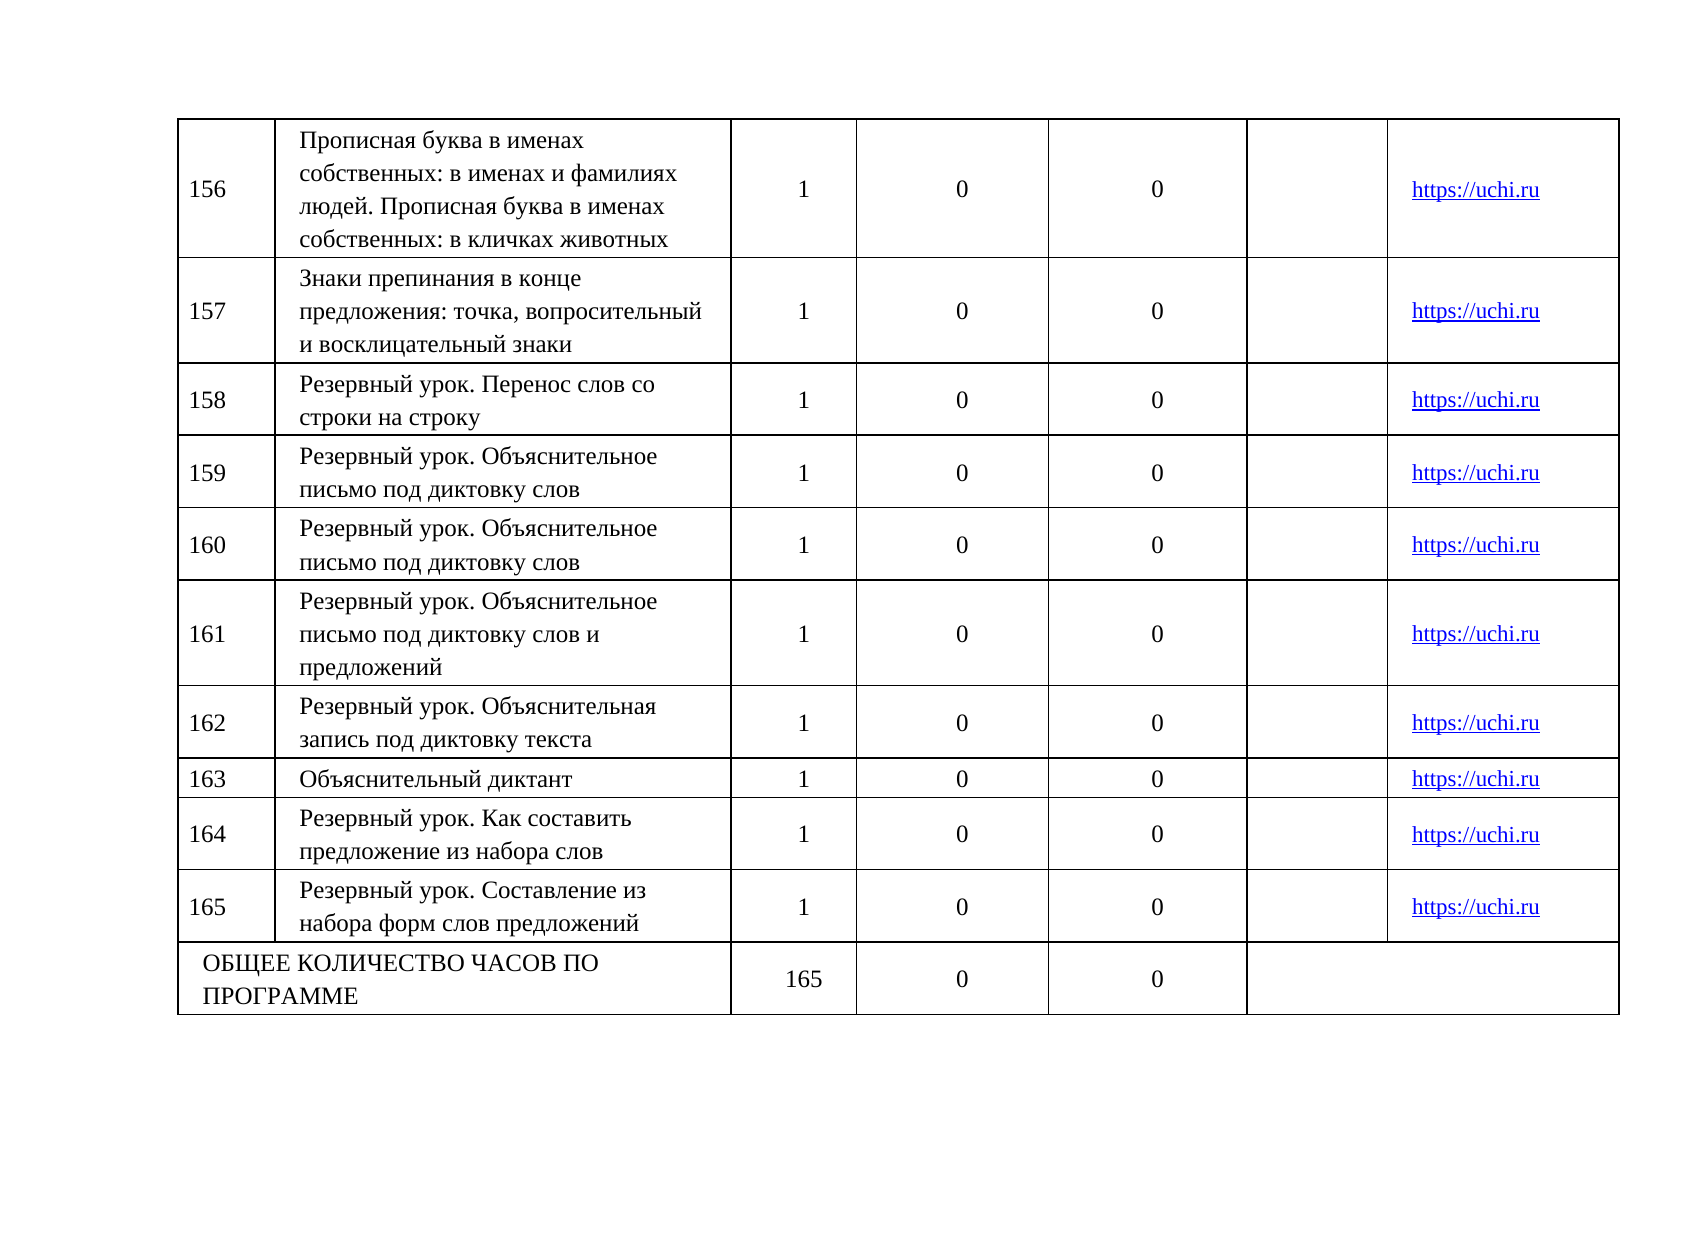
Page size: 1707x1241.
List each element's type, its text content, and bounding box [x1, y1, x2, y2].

table_cell 163 [179, 759, 274, 796]
table_cell https://uchi.ru [1388, 508, 1618, 579]
table_cell https://uchi.ru [1388, 120, 1618, 257]
table_cell https://uchi.ru [1388, 581, 1618, 684]
table_cell 1 [732, 581, 856, 684]
table_cell Знаки препинания в конце предложения: точка, вопросительный и восклицательный знаки [276, 258, 730, 362]
table_cell 1 [732, 120, 856, 257]
table_cell https://uchi.ru [1388, 870, 1618, 941]
table_cell 159 [179, 436, 274, 507]
table_cell 0 [1049, 364, 1246, 434]
table_cell 1 [732, 436, 856, 507]
table_cell 158 [179, 364, 274, 434]
table_cell 0 [857, 870, 1048, 941]
table_cell [1248, 581, 1387, 684]
table_cell 0 [1049, 258, 1246, 362]
table_cell Резервный урок. Объяснительное письмо под диктовку слов [276, 436, 730, 507]
table_cell 1 [732, 686, 856, 757]
table_cell https://uchi.ru [1388, 759, 1618, 796]
table_cell 0 [1049, 120, 1246, 257]
table_cell [1248, 686, 1387, 757]
table_cell Резервный урок. Перенос слов со строки на строку [276, 364, 730, 434]
table_cell 0 [857, 508, 1048, 579]
table_cell Объяснительный диктант [276, 759, 730, 796]
table_cell [1248, 436, 1387, 507]
table_cell Резервный урок. Составление из набора форм слов предложений [276, 870, 730, 941]
table_cell 1 [732, 759, 856, 796]
table_cell Резервный урок. Как составить предложение из набора слов [276, 798, 730, 869]
table_cell 0 [857, 798, 1048, 869]
table_cell 1 [732, 258, 856, 362]
table_cell Резервный урок. Объяснительное письмо под диктовку слов и предложений [276, 581, 730, 684]
table_cell [1248, 798, 1387, 869]
table_cell 0 [857, 120, 1048, 257]
table_cell 0 [1049, 759, 1246, 796]
table_cell [1248, 870, 1387, 941]
table_cell [1248, 508, 1387, 579]
table_cell 0 [1049, 798, 1246, 869]
table_cell 0 [1049, 870, 1246, 941]
table_cell https://uchi.ru [1388, 798, 1618, 869]
table_cell 0 [1049, 508, 1246, 579]
table_cell 165 [732, 943, 856, 1013]
table_cell Резервный урок. Объяснительное письмо под диктовку слов [276, 508, 730, 579]
table_cell [1248, 759, 1387, 796]
table_cell 0 [1049, 581, 1246, 684]
table_cell 1 [732, 798, 856, 869]
table_cell 162 [179, 686, 274, 757]
table_cell 0 [1049, 436, 1246, 507]
table_cell ОБЩЕЕ КОЛИЧЕСТВО ЧАСОВ ПО ПРОГРАММЕ [179, 943, 730, 1013]
table_cell 0 [1049, 686, 1246, 757]
table_cell https://uchi.ru [1388, 364, 1618, 434]
table_cell [1248, 258, 1387, 362]
table_cell 0 [857, 686, 1048, 757]
table_cell [1248, 943, 1618, 1013]
table_cell Прописная буква в именах собственных: в именах и фамилиях людей. Прописная буква в именах собственных: в кличках животных [276, 120, 730, 257]
table_cell 0 [857, 258, 1048, 362]
table_cell 160 [179, 508, 274, 579]
table_cell [1248, 120, 1387, 257]
table_cell 165 [179, 870, 274, 941]
table_cell 0 [857, 364, 1048, 434]
table_cell 157 [179, 258, 274, 362]
table_cell 0 [857, 943, 1048, 1013]
table_cell 0 [1049, 943, 1246, 1013]
table_cell 1 [732, 870, 856, 941]
table_cell 0 [857, 581, 1048, 684]
table_cell https://uchi.ru [1388, 436, 1618, 507]
table_cell [1248, 364, 1387, 434]
table_cell 164 [179, 798, 274, 869]
table_cell 161 [179, 581, 274, 684]
table_cell 1 [732, 364, 856, 434]
table_cell https://uchi.ru [1388, 686, 1618, 757]
table_cell 0 [857, 436, 1048, 507]
table_cell Резервный урок. Объяснительная запись под диктовку текста [276, 686, 730, 757]
table_cell 1 [732, 508, 856, 579]
table_cell 156 [179, 120, 274, 257]
table_cell 0 [857, 759, 1048, 796]
table_cell https://uchi.ru [1388, 258, 1618, 362]
